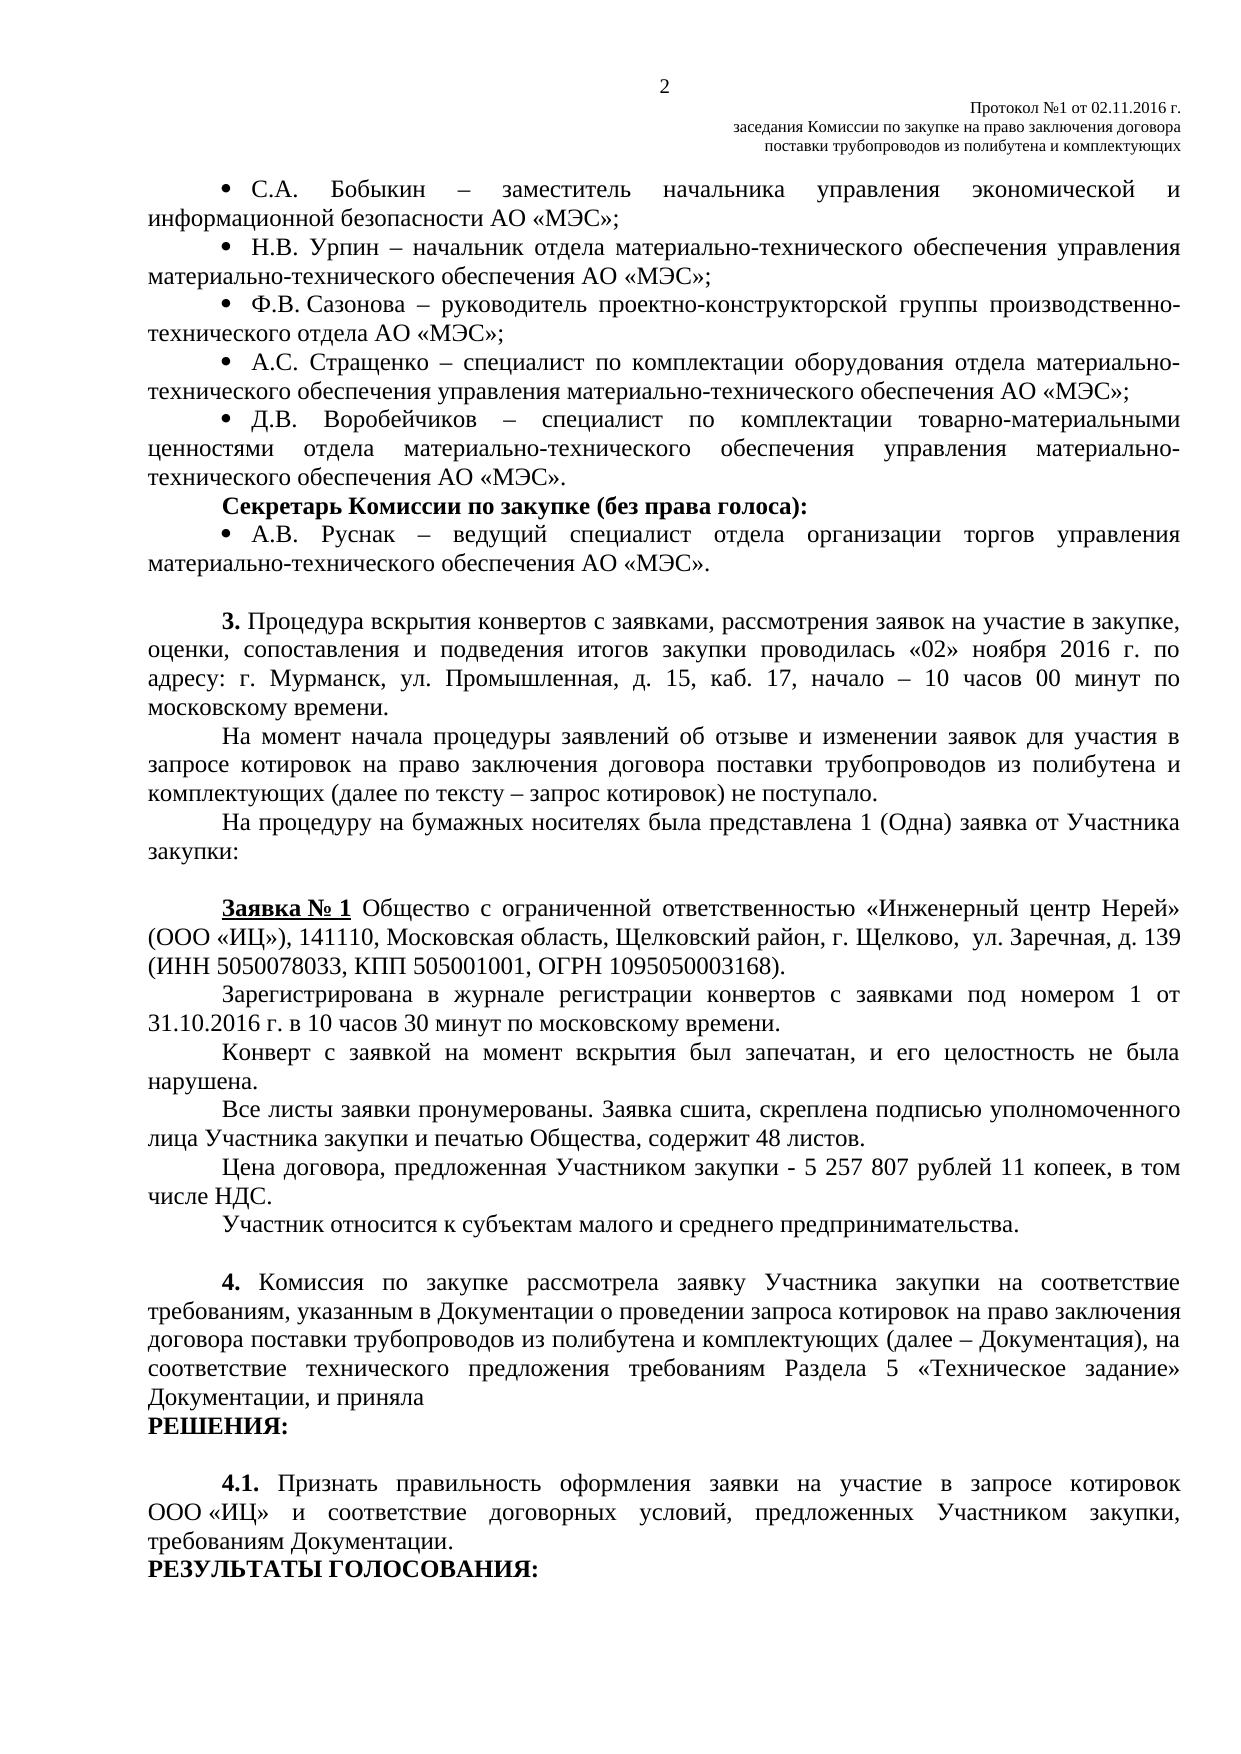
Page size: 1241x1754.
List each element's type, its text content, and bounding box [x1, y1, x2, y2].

text Заявка № 1 Общество с ограниченной ответственностью «Инженерный центр Нерей» (ООО «ИЦ»), 141110, Московская область, Щелковский район, г. Щелково, ул. Заречная, д. 139 (ИНН 5050078033, КПП 505001001, ОГРН 1095050003168). [148, 893, 1181, 979]
text 4.1. Признать правильность оформления заявки на участие в запросе котировок ООО «ИЦ» и соответствие договорных условий, предложенных Участником закупки, требованиям Документации. [148, 1468, 1181, 1554]
list Ф.В. Сазонова – руководитель проектно-конструкторской группы производственно-технического отдела АО «МЭС»; [148, 289, 1181, 347]
list Н.В. Урпин – начальник отдела материально-технического обеспечения управления материально-технического обеспечения АО «МЭС»; [148, 232, 1181, 289]
text 4. Комиссия по закупке рассмотрела заявку Участника закупки на соответствие требованиям, указанным в Документации о проведении запроса котировок на право заключения договора поставки трубопроводов из полибутена и комплектующих (далее – Документация), на соответствие технического предложения требованиям Раздела 5 «Техническое задание» Документации, и приняла [148, 1267, 1181, 1411]
text Конверт с заявкой на момент вскрытия был запечатан, и его целостность не была нарушена. [148, 1037, 1181, 1094]
list А.С. Стращенко – специалист по комплектации оборудования отдела материально-технического обеспечения управления материально-технического обеспечения АО «МЭС»; [148, 347, 1181, 404]
list С.А. Бобыкин – заместитель начальника управления экономической и информационной безопасности АО «МЭС»; [148, 174, 1181, 232]
list А.В. Руснак – ведущий специалист отдела организации торгов управления материально-технического обеспечения АО «МЭС». [148, 519, 1181, 577]
text Участник относится к субъектам малого и среднего предпринимательства. [148, 1209, 1181, 1238]
list Секретарь Комиссии по закупке (без права голоса): [222, 491, 1181, 519]
text Все листы заявки пронумерованы. Заявка сшита, скреплена подписью уполномоченного лица Участника закупки и печатью Общества, содержит 48 листов. [148, 1094, 1181, 1152]
text Цена договора, предложенная Участником закупки - 5 257 807 рублей 11 копеек, в том числе НДС. [148, 1152, 1181, 1209]
text Зарегистрирована в журнале регистрации конвертов с заявками под номером 1 от 31.10.2016 г. в 10 часов 30 минут по московскому времени. [148, 979, 1181, 1037]
text 3. Процедура вскрытия конвертов с заявками, рассмотрения заявок на участие в закупке, оценки, сопоставления и подведения итогов закупки проводилась «02» ноября 2016 г. по адресу: г. Мурманск, ул. Промышленная, д. 15, каб. 17, начало – 10 часов 00 минут по московскому времени. [148, 606, 1181, 721]
list Д.В. Воробейчиков – специалист по комплектации товарно-материальными ценностями отдела материально-технического обеспечения управления материально-технического обеспечения АО «МЭС». [148, 404, 1181, 491]
text На момент начала процедуры заявлений об отзыве и изменении заявок для участия в запросе котировок на право заключения договора поставки трубопроводов из полибутена и комплектующих (далее по тексту – запрос котировок) не поступало. [148, 721, 1181, 807]
text РЕШЕНИЯ: [148, 1411, 1181, 1439]
text РЕЗУЛЬТАТЫ ГОЛОСОВАНИЯ: [148, 1554, 1181, 1583]
text На процедуру на бумажных носителях была представлена 1 (Одна) заявка от Участника закупки: [148, 807, 1181, 864]
